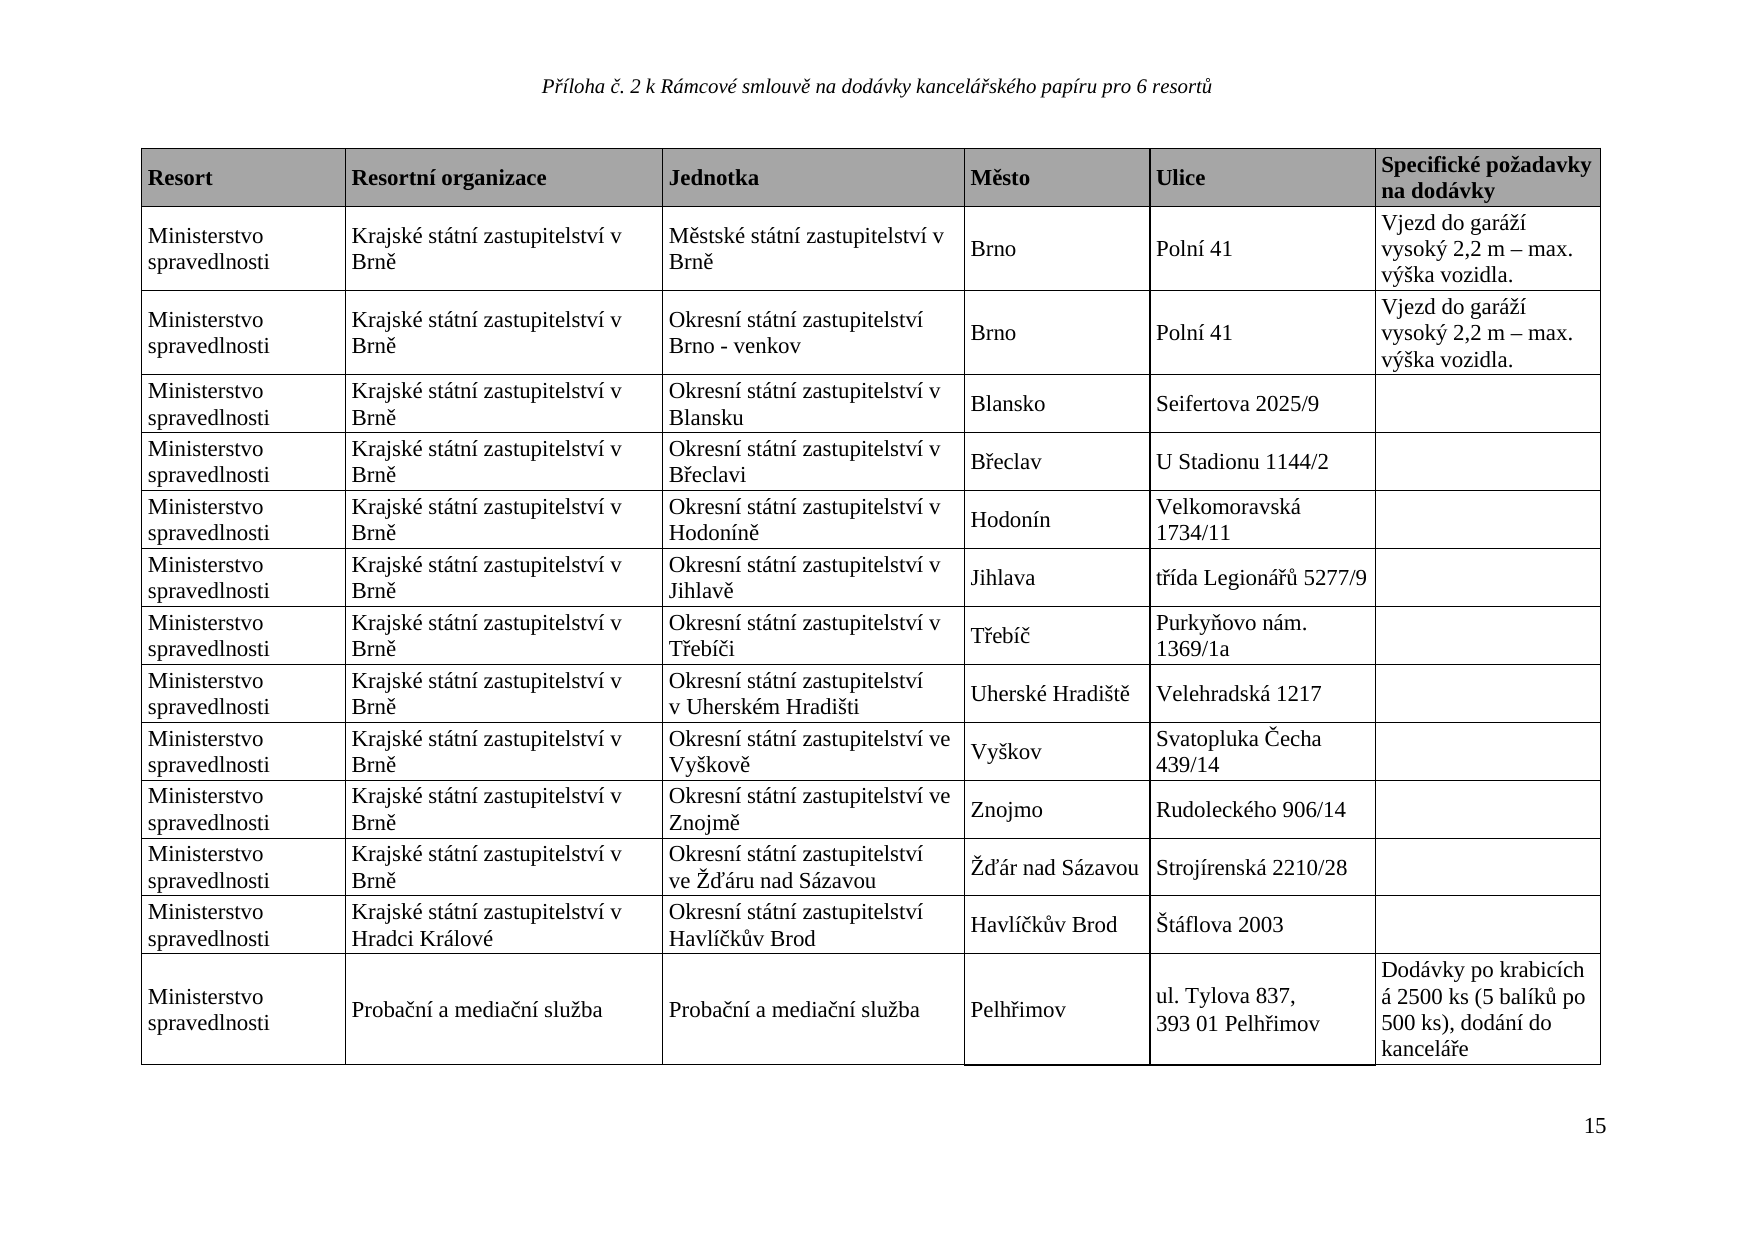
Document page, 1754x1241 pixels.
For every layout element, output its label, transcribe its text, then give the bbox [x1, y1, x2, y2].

table_header Město [965, 149, 1149, 206]
table_cell Uherské Hradiště [965, 665, 1149, 722]
table_cell Krajské státní zastupitelství v Brně [346, 723, 662, 779]
table_cell [1376, 896, 1600, 953]
table_cell Ministerstvo spravedlnosti [142, 207, 345, 290]
table_cell Okresní státní zastupitelství ve Znojmě [663, 781, 964, 837]
table_cell Břeclav [965, 433, 1149, 490]
table_cell Městské státní zastupitelství v Brně [663, 207, 964, 290]
table_cell [1376, 549, 1600, 606]
table_header Resortní organizace [346, 149, 662, 206]
table_cell Vjezd do garáží vysoký 2,2 m – max. výška vozidla. [1376, 291, 1600, 374]
table_header Specifické požadavky na dodávky [1376, 149, 1600, 206]
table_cell Krajské státní zastupitelství v Brně [346, 375, 662, 432]
table_cell Krajské státní zastupitelství v Brně [346, 665, 662, 722]
table_cell Ministerstvo spravedlnosti [142, 433, 345, 490]
table_cell Ministerstvo spravedlnosti [142, 896, 345, 953]
table_cell Strojírenská 2210/28 [1151, 839, 1375, 895]
table_cell Krajské státní zastupitelství v Brně [346, 839, 662, 895]
table_cell Havlíčkův Brod [965, 896, 1149, 953]
table_cell Velkomoravská 1734/11 [1151, 491, 1375, 548]
table_cell Okresní státní zastupitelství ve Vyškově [663, 723, 964, 779]
table_header Jednotka [663, 149, 964, 206]
table_cell Okresní státní zastupitelství v Uherském Hradišti [663, 665, 964, 722]
table_cell Ministerstvo spravedlnosti [142, 491, 345, 548]
table_cell Krajské státní zastupitelství v Hradci Králové [346, 896, 662, 953]
table_cell Krajské státní zastupitelství v Brně [346, 291, 662, 374]
table_cell Znojmo [965, 781, 1149, 837]
table_cell Ministerstvo spravedlnosti [142, 607, 345, 664]
table_cell Probační a mediační služba [663, 954, 964, 1064]
table_cell Vyškov [965, 723, 1149, 779]
table_cell U Stadionu 1144/2 [1151, 433, 1375, 490]
table_cell Hodonín [965, 491, 1149, 548]
table_cell Polní 41 [1151, 291, 1375, 374]
table_cell [1376, 723, 1600, 779]
table_cell Krajské státní zastupitelství v Brně [346, 607, 662, 664]
table_cell Ministerstvo spravedlnosti [142, 549, 345, 606]
table_cell Krajské státní zastupitelství v Brně [346, 781, 662, 837]
table_cell [1376, 491, 1600, 548]
table_cell [1376, 781, 1600, 837]
table_cell [1376, 433, 1600, 490]
table_cell Velehradská 1217 [1151, 665, 1375, 722]
table_cell Jihlava [965, 549, 1149, 606]
table_cell Okresní státní zastupitelství Brno - venkov [663, 291, 964, 374]
table_cell Ministerstvo spravedlnosti [142, 665, 345, 722]
table_cell Brno [965, 291, 1149, 374]
table_cell Krajské státní zastupitelství v Brně [346, 549, 662, 606]
table_cell Probační a mediační služba [346, 954, 662, 1064]
table_cell Seifertova 2025/9 [1151, 375, 1375, 432]
table_cell Okresní státní zastupitelství v Jihlavě [663, 549, 964, 606]
table_cell Ministerstvo spravedlnosti [142, 781, 345, 837]
table_cell Žďár nad Sázavou [965, 839, 1149, 895]
table_cell Štáflova 2003 [1151, 896, 1375, 953]
table_header Ulice [1151, 149, 1375, 206]
table_cell Vjezd do garáží vysoký 2,2 m – max. výška vozidla. [1376, 207, 1600, 290]
table_cell Ministerstvo spravedlnosti [142, 954, 345, 1064]
table_cell Ministerstvo spravedlnosti [142, 839, 345, 895]
table_cell Pelhřimov [965, 954, 1149, 1064]
table_cell Třebíč [965, 607, 1149, 664]
table_cell Krajské státní zastupitelství v Brně [346, 491, 662, 548]
table_cell Okresní státní zastupitelství Havlíčkův Brod [663, 896, 964, 953]
table_cell [1376, 839, 1600, 895]
table_cell Svatopluka Čecha 439/14 [1151, 723, 1375, 779]
table_cell Krajské státní zastupitelství v Brně [346, 207, 662, 290]
table_cell Okresní státní zastupitelství v Břeclavi [663, 433, 964, 490]
table_cell [1376, 375, 1600, 432]
table_cell Krajské státní zastupitelství v Brně [346, 433, 662, 490]
table_cell Okresní státní zastupitelství v Blansku [663, 375, 964, 432]
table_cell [1376, 954, 1600, 1064]
table_cell třída Legionářů 5277/9 [1151, 549, 1375, 606]
table_cell Okresní státní zastupitelství v Třebíči [663, 607, 964, 664]
table_cell Polní 41 [1151, 207, 1375, 290]
table_cell ul. Tylova 837, 393 01 Pelhřimov [1151, 954, 1375, 1064]
table_cell Rudoleckého 906/14 [1151, 781, 1375, 837]
table_cell Brno [965, 207, 1149, 290]
table_cell [1376, 607, 1600, 664]
table_cell Purkyňovo nám. 1369/1a [1151, 607, 1375, 664]
table_cell Ministerstvo spravedlnosti [142, 723, 345, 779]
table_header Resort [142, 149, 345, 206]
table_cell Ministerstvo spravedlnosti [142, 375, 345, 432]
table_cell Okresní státní zastupitelství ve Žďáru nad Sázavou [663, 839, 964, 895]
table_cell Blansko [965, 375, 1149, 432]
table_cell Okresní státní zastupitelství v Hodoníně [663, 491, 964, 548]
table_cell [1376, 665, 1600, 722]
table_cell Ministerstvo spravedlnosti [142, 291, 345, 374]
